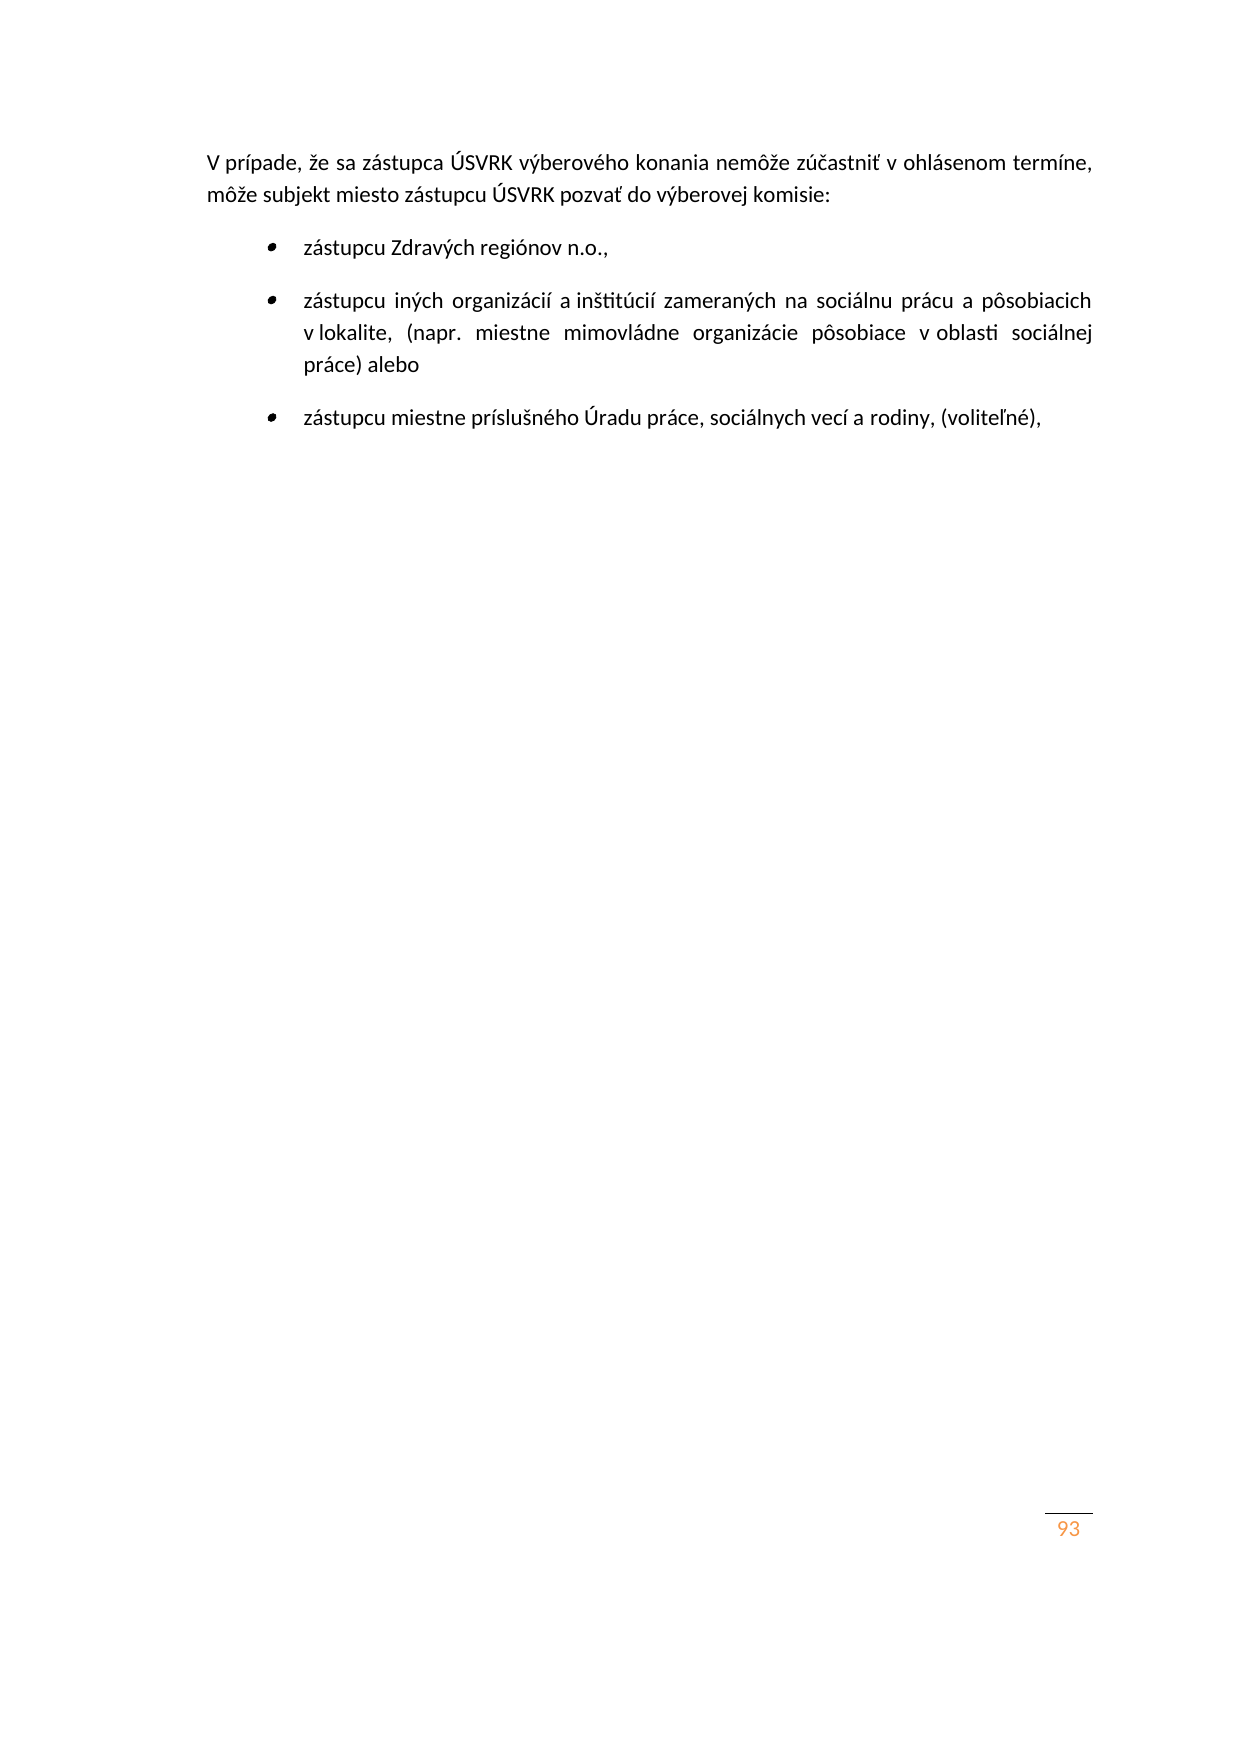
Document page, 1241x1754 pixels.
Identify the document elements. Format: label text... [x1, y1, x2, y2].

list zástupcu miestne príslušného Úradu práce, sociálnych vecí a rodiny, (voliteľné), [266, 403, 1093, 431]
list zástupcu Zdravých regiónov n.o., [266, 233, 1093, 261]
list zástupcu iných organizácií a inštitúcií zameraných na sociálnu prácu a pôsobiacich v lokalite, (napr. miestne mimovládne organizácie pôsobiace v oblasti sociálnej práce) alebo [266, 286, 1093, 378]
text V prípade, že sa zástupca ÚSVRK výberového konania nemôže zúčastniť v ohlásenom termíne, môže subjekt miesto zástupcu ÚSVRK pozvať do výberovej komisie: [207, 148, 1093, 208]
